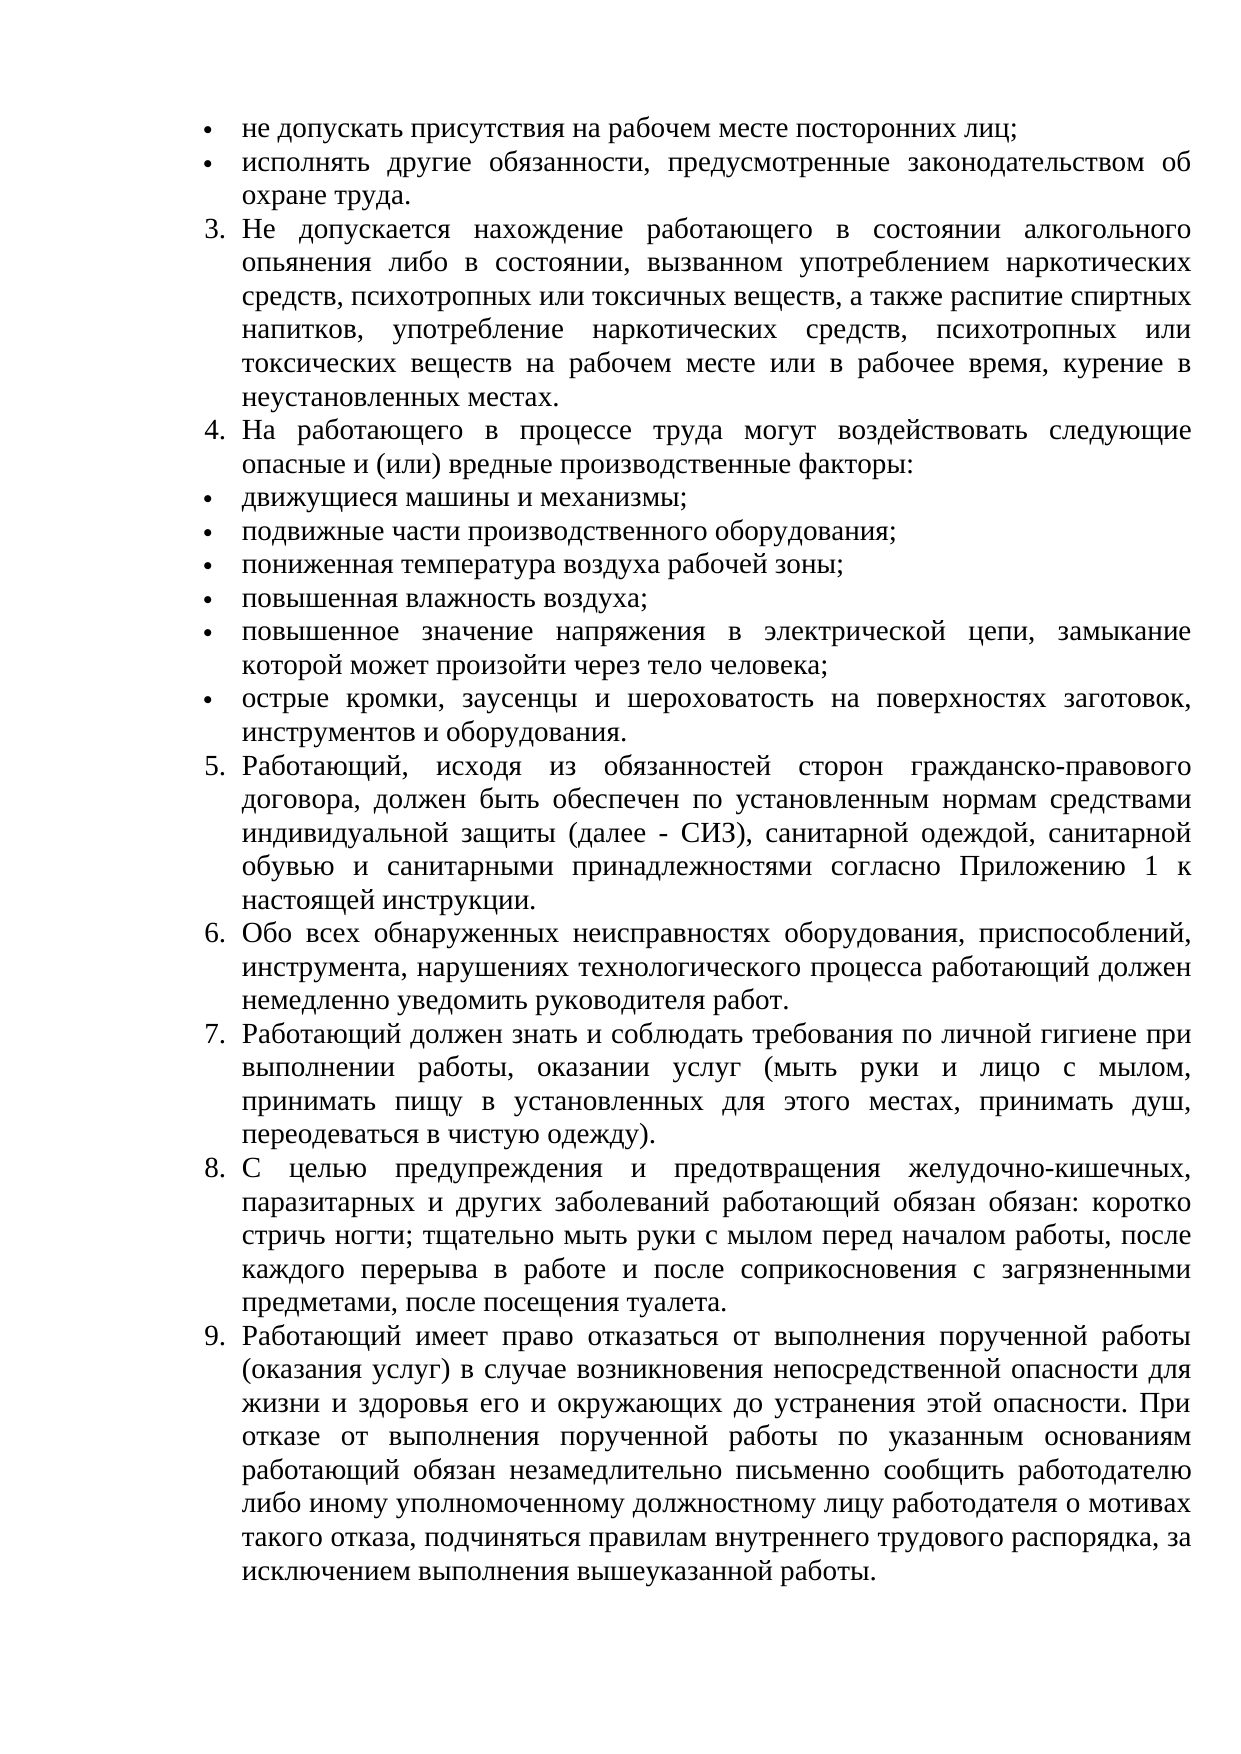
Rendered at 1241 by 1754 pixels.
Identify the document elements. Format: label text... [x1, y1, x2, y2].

list повышенная влажность воздуха; [204, 580, 1192, 613]
list Работающий, исходя из обязанностей сторон гражданско-правового договора, должен быть обеспечен по установленным нормам средствами индивидуальной защиты (далее - СИЗ), санитарной одеждой, санитарной обувью и санитарными принадлежностями согласно Приложению 1 к настоящей инструкции. [204, 748, 1192, 915]
list подвижные части производственного оборудования; [204, 513, 1192, 546]
list Не допускается нахождение работающего в состоянии алкогольного опьянения либо в состоянии, вызванном употреблением наркотических средств, психотропных или токсичных веществ, а также распитие спиртных напитков, употребление наркотических средств, психотропных или токсических веществ на рабочем месте или в рабочее время, курение в неустановленных местах. [204, 211, 1192, 412]
list исполнять другие обязанности, предусмотренные законодательством об охране труда. [204, 144, 1192, 211]
list пониженная температура воздуха рабочей зоны; [204, 546, 1192, 580]
list не допускать присутствия на рабочем месте посторонних лиц; [204, 110, 1192, 144]
list Работающий имеет право отказаться от выполнения порученной работы (оказания услуг) в случае возникновения непосредственной опасности для жизни и здоровья его и окружающих до устранения этой опасности. При отказе от выполнения порученной работы по указанным основаниям работающий обязан незамедлительно письменно сообщить работодателю либо иному уполномоченному должностному лицу работодателя о мотивах такого отказа, подчиняться правилам внутреннего трудового распорядка, за исключением выполнения вышеуказанной работы. [204, 1318, 1192, 1586]
list С целью предупреждения и предотвращения желудочно-кишечных, паразитарных и других заболеваний работающий обязан обязан: коротко стричь ногти; тщательно мыть руки с мылом перед началом работы, после каждого перерыва в работе и после соприкосновения с загрязненными предметами, после посещения туалета. [204, 1150, 1192, 1318]
list Обо всех обнаруженных неисправностях оборудования, приспособлений, инструмента, нарушениях технологического процесса работающий должен немедленно уведомить руководителя работ. [204, 915, 1192, 1016]
list острые кромки, заусенцы и шероховатость на поверхностях заготовок, инструментов и оборудования. [204, 681, 1192, 748]
list На работающего в процессе труда могут воздействовать следующие опасные и (или) вредные производственные факторы: [204, 412, 1192, 479]
list движущиеся машины и механизмы; [204, 479, 1192, 513]
list Работающий должен знать и соблюдать требования по личной гигиене при выполнении работы, оказании услуг (мыть руки и лицо с мылом, принимать пищу в установленных для этого местах, принимать душ, переодеваться в чистую одежду). [204, 1016, 1192, 1150]
list повышенное значение напряжения в электрической цепи, замыкание которой может произойти через тело человека; [204, 613, 1192, 681]
